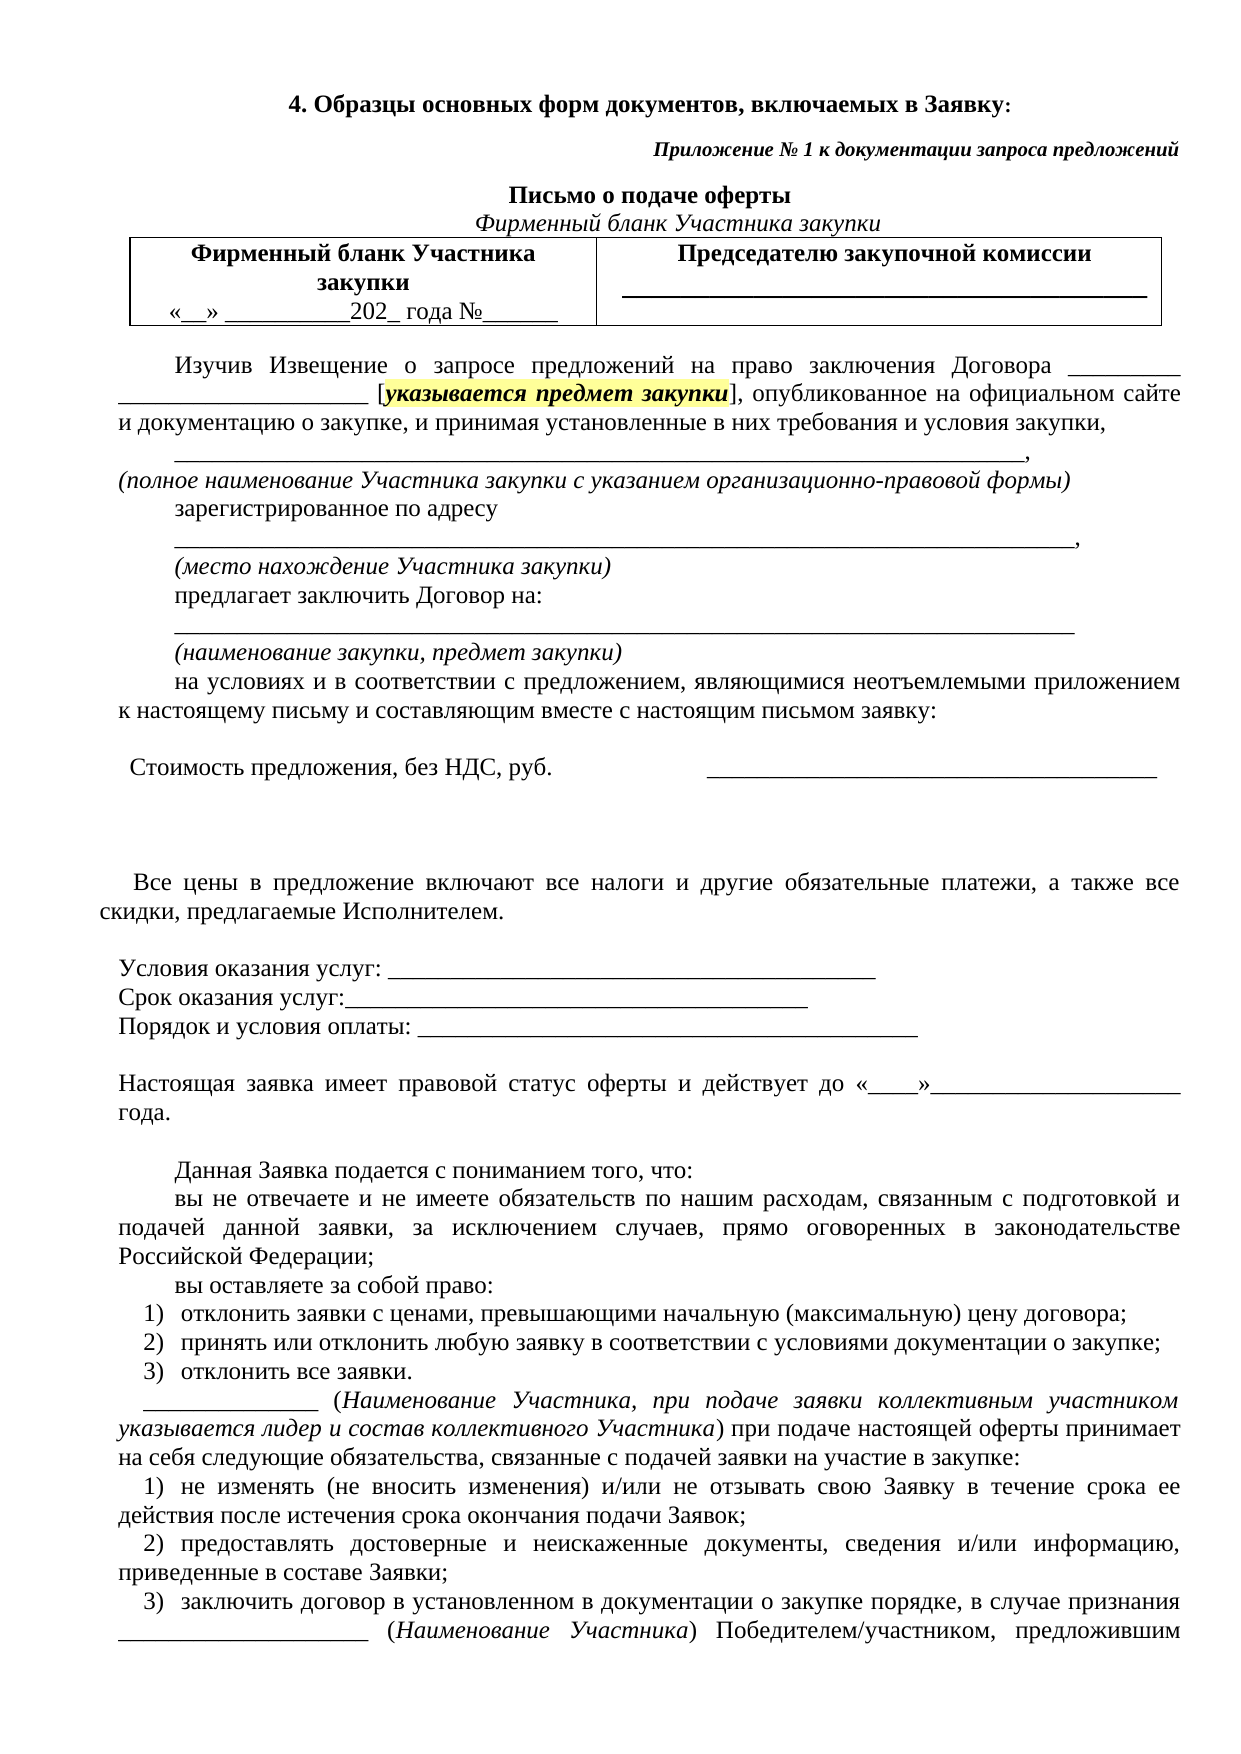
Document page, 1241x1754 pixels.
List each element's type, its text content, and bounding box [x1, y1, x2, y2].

text Изучив Извещение о запросе предложений на право заключения Договора _________ ____________________ [указывается предмет закупки], опубликованное на официальном сайте и документацию о закупке, и принимая установленные в них требования и условия закупки, [118, 350, 1181, 436]
text ____________________________________________________________________, [118, 436, 1181, 465]
text Приложение № 1 к документации запроса предложений [118, 137, 1181, 161]
table_header ____________________________________ [661, 752, 1177, 810]
text Порядок и условия оплаты: ________________________________________ [118, 1011, 1181, 1040]
list отклонить заявки с ценами, превышающими начальную (максимальную) цену договора; [118, 1298, 1181, 1327]
text Срок оказания услуг:_____________________________________ [118, 982, 1181, 1011]
text Все цены в предложение включают все налоги и другие обязательные платежи, а также все скидки, предлагаемые Исполнителем. [99, 867, 1181, 925]
text Фирменный бланк Участника закупки [118, 208, 1181, 237]
list принять или отклонить любую заявку в соответствии с условиями документации о закупке; [143, 1327, 1181, 1356]
text ________________________________________________________________________ [118, 608, 1181, 637]
text ________________________________________________________________________, [118, 522, 1181, 551]
text Данная Заявка подается с пониманием того, что: [106, 1155, 1181, 1183]
text 4. Образцы основных форм документов, включаемых в Заявку: [118, 89, 1181, 117]
table_header Фирменный бланк Участника закупки «__» __________202_ года №______ [131, 238, 596, 324]
text зарегистрированное по адресу [118, 493, 1181, 522]
text на условиях и в соответствии с предложением, являющимися неотъемлемыми приложением к настоящему письму и составляющим вместе с настоящим письмом заявку: [118, 666, 1181, 723]
text предлагает заключить Договор на: [118, 580, 1181, 608]
list не изменять (не вносить изменения) и/или не отзывать свою Заявку в течение срока ее действия после истечения срока окончания подачи Заявок; [118, 1471, 1181, 1528]
list предоставлять достоверные и неискаженные документы, сведения и/или информацию, приведенные в составе Заявки; [118, 1528, 1181, 1586]
list отклонить все заявки. [143, 1356, 1181, 1385]
text Настоящая заявка имеет правовой статус оферты и действует до «____»____________________ года. [118, 1068, 1181, 1126]
text (полное наименование Участника закупки с указанием организационно-правовой формы) [118, 465, 1181, 493]
text (место нахождение Участника закупки) [118, 551, 1181, 580]
text вы оставляете за собой право: [118, 1270, 1181, 1298]
text Письмо о подаче оферты [118, 180, 1181, 208]
table_header Председателю закупочной комиссии ____________________________________ [597, 238, 1161, 324]
text ______________ (Наименование Участника, при подаче заявки коллективным участником указывается лидер и состав коллективного Участника) при подаче настоящей оферты принимает на себя следующие обязательства, связанные с подачей заявки на участие в закупке: [118, 1385, 1181, 1471]
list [118, 1586, 1181, 1643]
table_header Стоимость предложения, без НДС, руб. [118, 752, 661, 810]
text Условия оказания услуг: _______________________________________ [118, 953, 1181, 982]
text вы не отвечаете и не имеете обязательств по нашим расходам, связанным с подготовкой и подачей данной заявки, за исключением случаев, прямо оговоренных в законодательстве Российской Федерации; [118, 1183, 1181, 1270]
text (наименование закупки, предмет закупки) [118, 637, 1181, 666]
